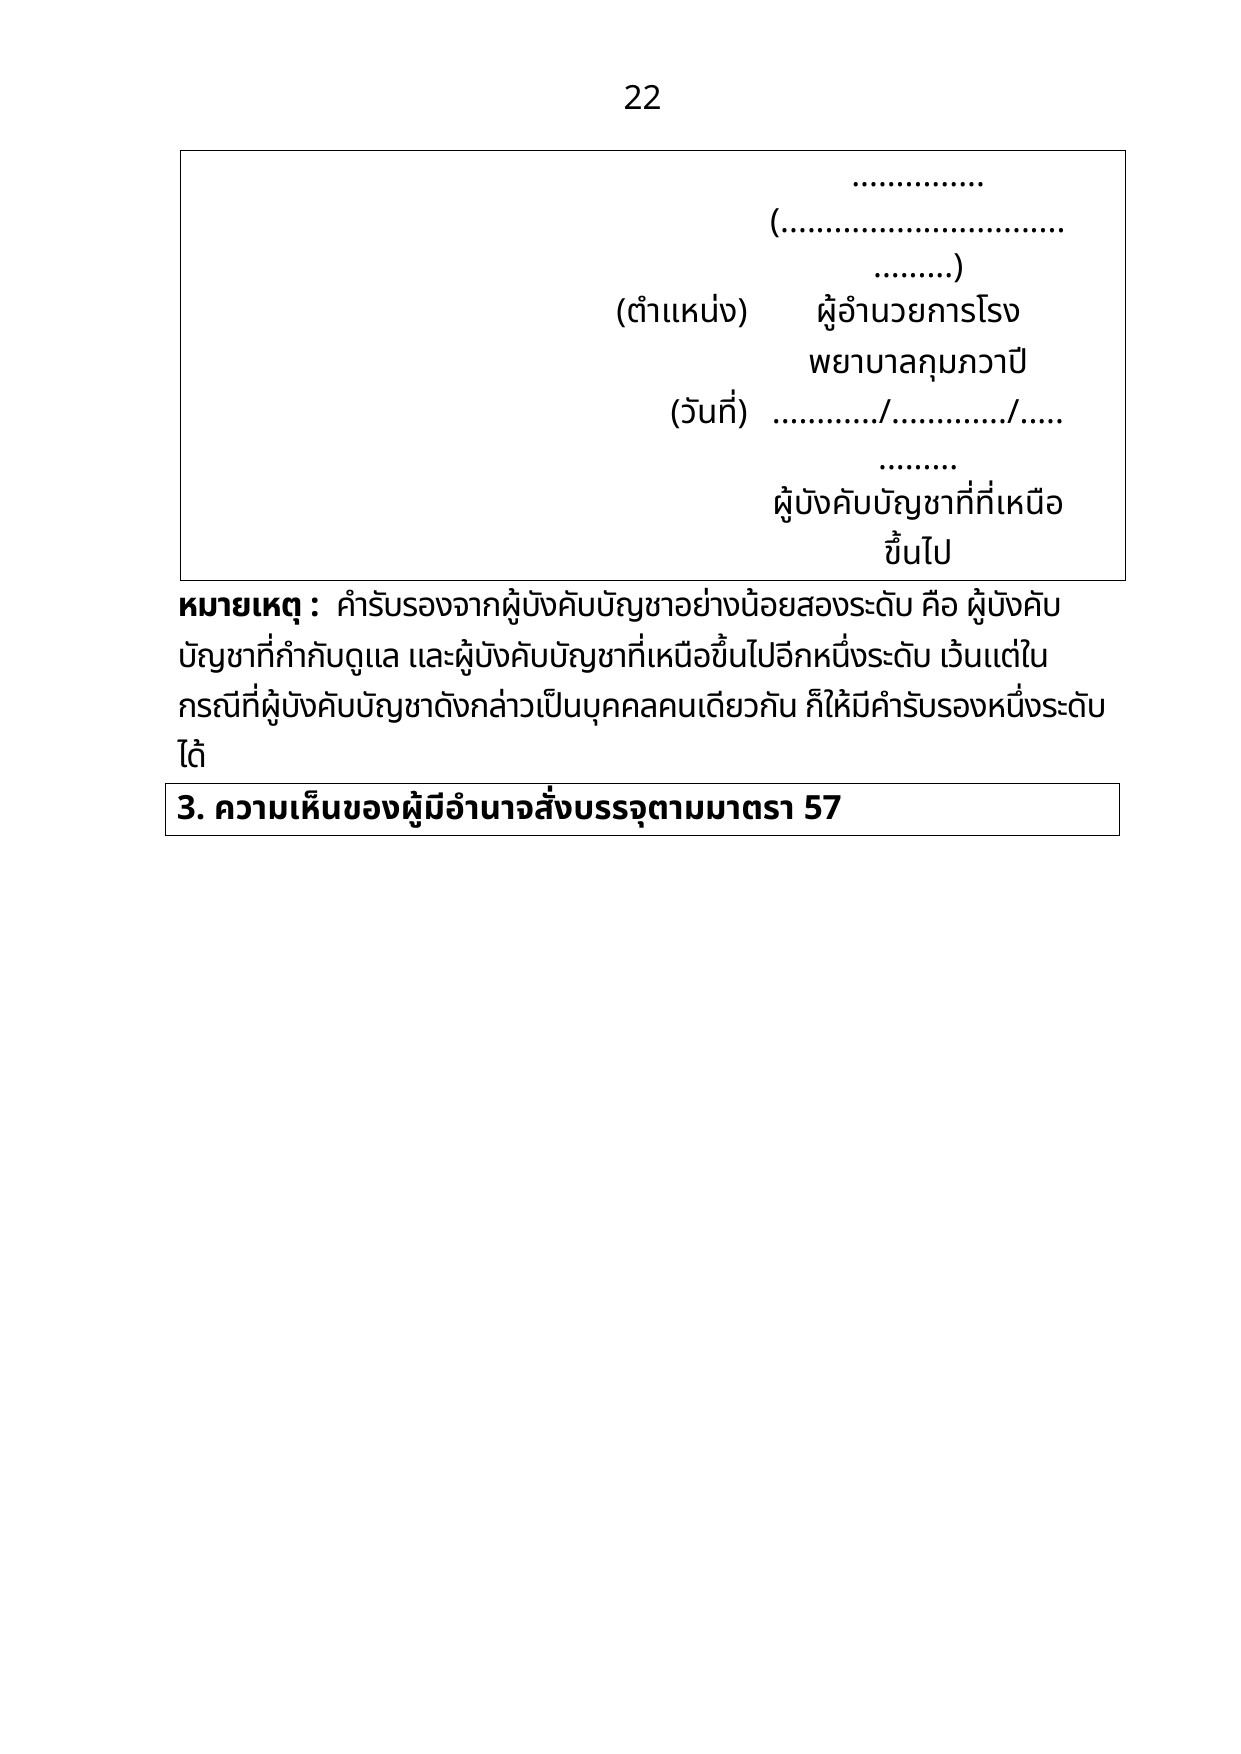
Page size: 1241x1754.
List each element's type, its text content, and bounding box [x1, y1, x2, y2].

table_header 3. ความเห็นของผู้มีอำนาจสั่งบรรจุตามมาตรา 57 [166, 784, 1119, 834]
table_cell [181, 151, 1125, 580]
text หมายเหตุ : คำรับรองจากผู้บังคับบัญชาอย่างน้อยสองระดับ คือ ผู้บังคับบัญชาที่กำกับดูแล และผู้บังคับบัญชาที่เหนือขึ้นไปอีกหนึ่งระดับ เว้นแต่ในกรณีที่ผู้บังคับบัญชาดังกล่าวเป็นบุคคลคนเดียวกัน ก็ให้มีคำรับรองหนึ่งระดับได้ [177, 581, 1107, 783]
